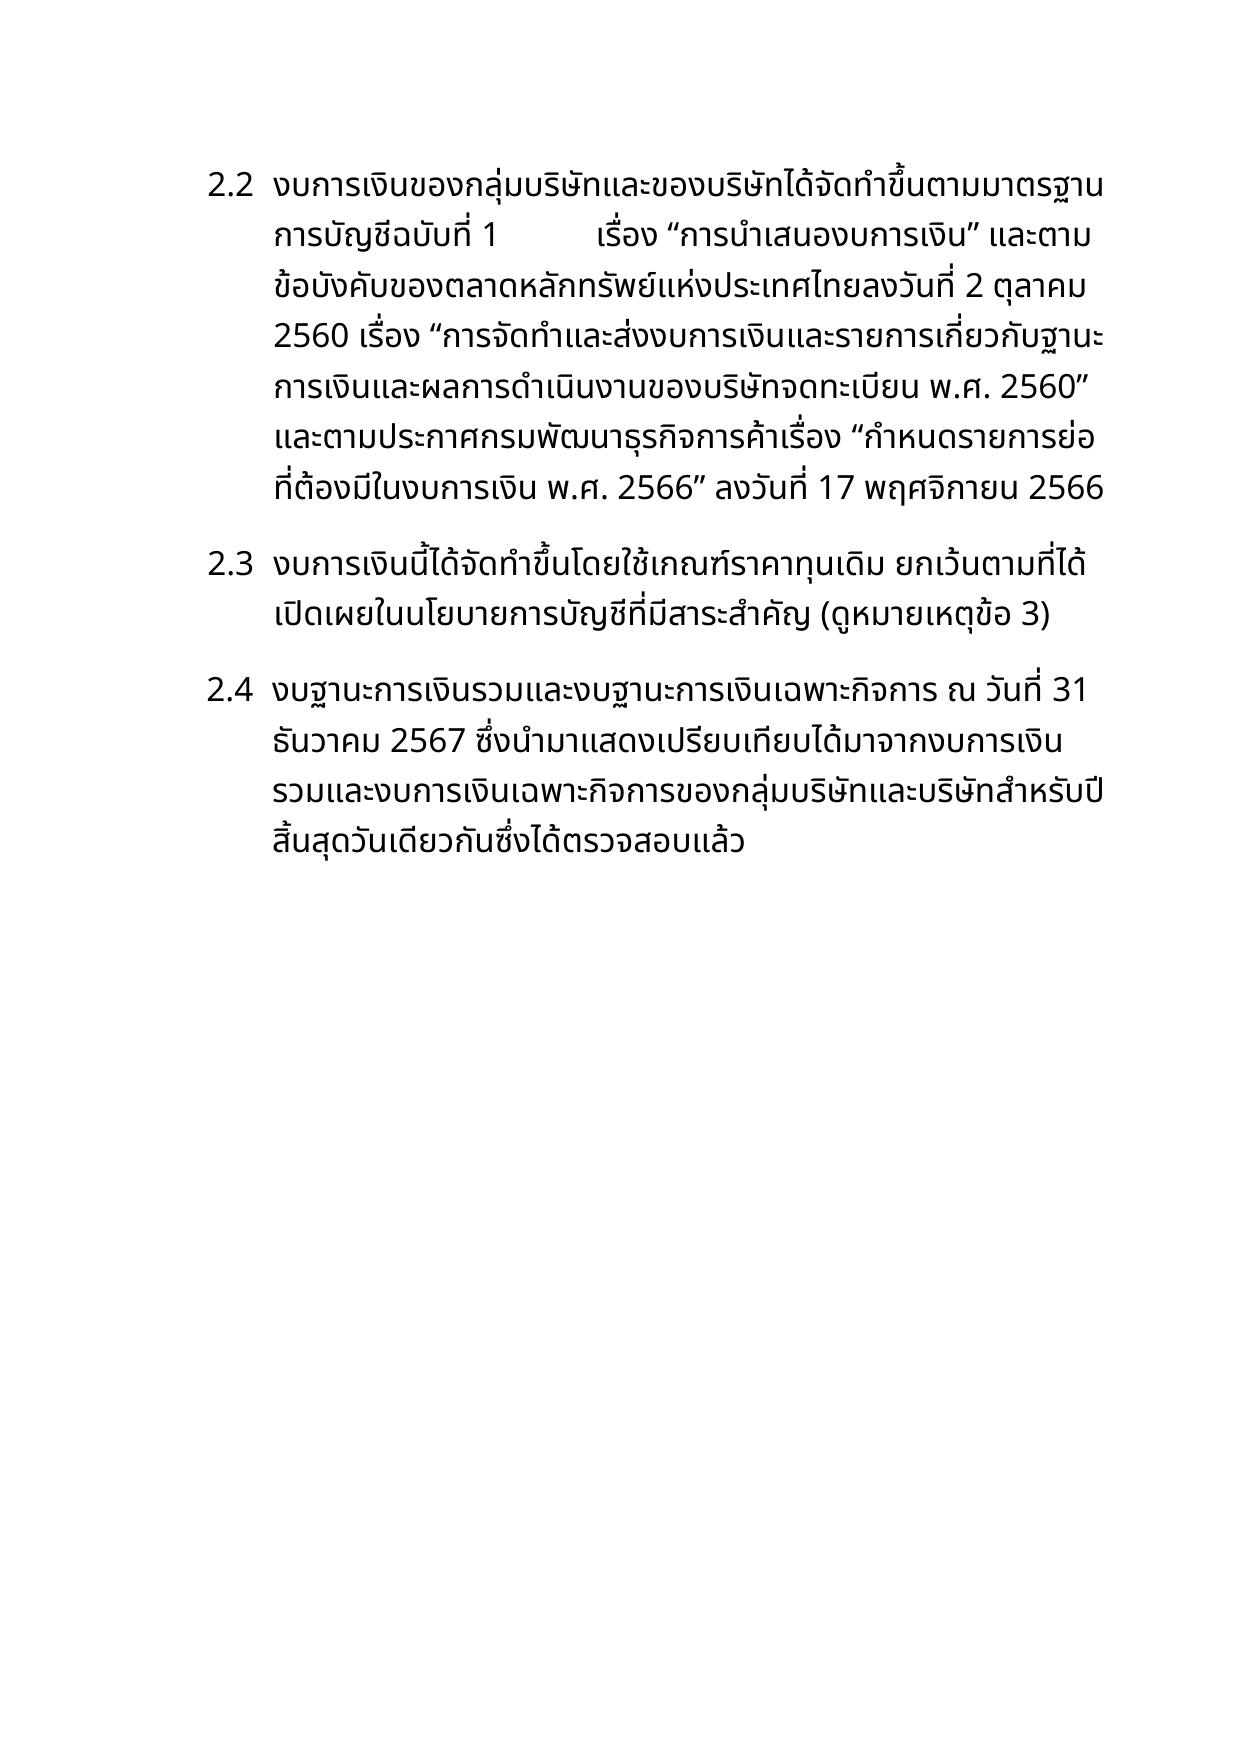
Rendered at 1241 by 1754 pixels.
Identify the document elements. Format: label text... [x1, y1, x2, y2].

list งบฐานะการเงินรวมและงบฐานะการเงินเฉพาะกิจการ ณ วันที่ 31 ธันวาคม 2567 ซึ่งนำมาแสดงเปรียบเทียบได้มาจากงบการเงินรวมและงบการเงินเฉพาะกิจการของกลุ่มบริษัทและบริษัทสำหรับปีสิ้นสุดวันเดียวกันซึ่งได้ตรวจสอบแล้ว [206, 666, 1116, 868]
list งบการเงินนี้ได้จัดทำขึ้นโดยใช้เกณฑ์ราคาทุนเดิม ยกเว้นตามที่ได้เปิดเผยในนโยบายการบัญชีที่มีสาระสำคัญ (ดูหมายเหตุข้อ 3) [207, 539, 1116, 641]
list งบการเงินของกลุ่มบริษัทและของบริษัทได้จัดทำขึ้นตามมาตรฐานการบัญชีฉบับที่ 1 เรื่อง “การนำเสนองบการเงิน” และตามข้อบังคับของตลาดหลักทรัพย์แห่งประเทศไทยลงวันที่ 2 ตุลาคม 2560 เรื่อง “การจัดทำและส่งงบการเงินและรายการเกี่ยวกับฐานะการเงินและผลการดำเนินงานของบริษัทจดทะเบียน พ.ศ. 2560” และตามประกาศกรมพัฒนาธุรกิจการค้าเรื่อง “กำหนดรายการย่อที่ต้องมีในงบการเงิน พ.ศ. 2566” ลงวันที่ 17 พฤศจิกายน 2566 [207, 160, 1116, 514]
